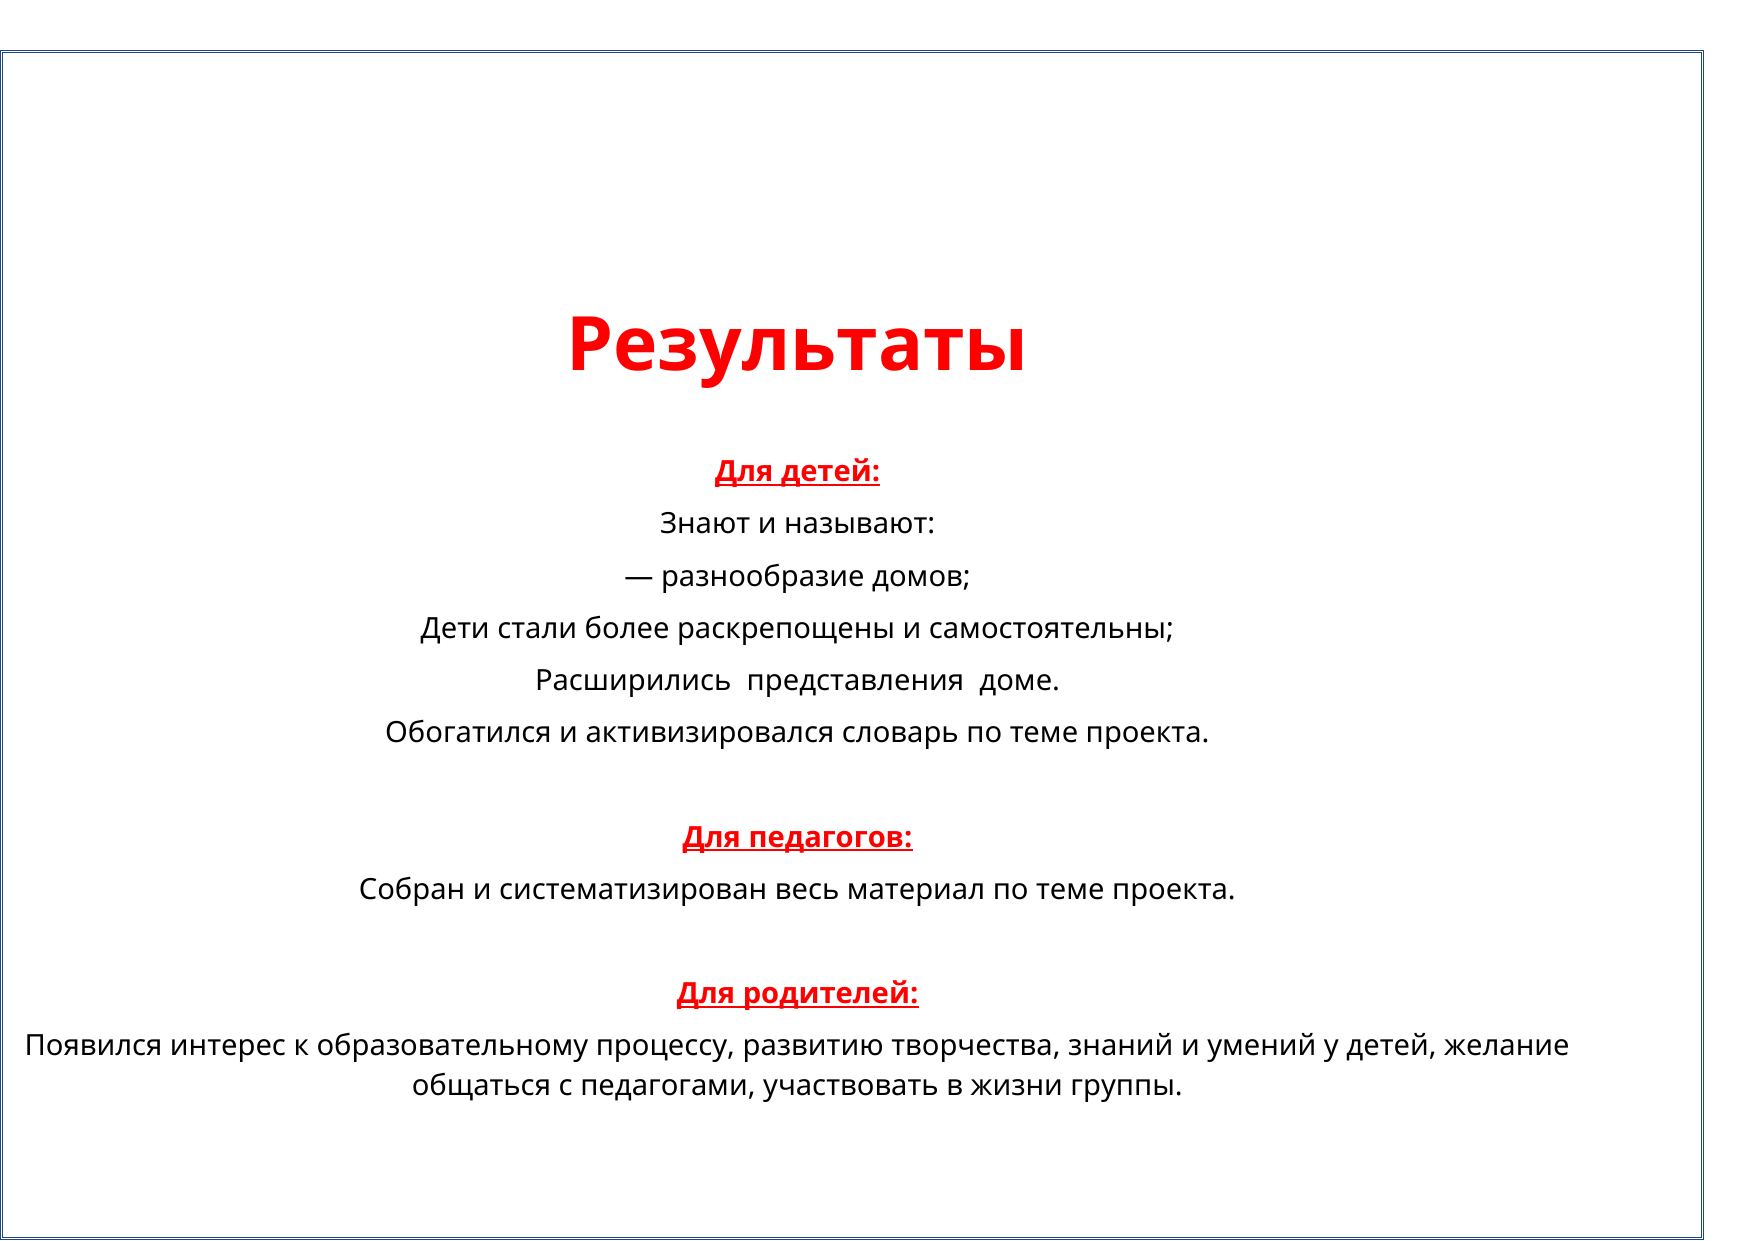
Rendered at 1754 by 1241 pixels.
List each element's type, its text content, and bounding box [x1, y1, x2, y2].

text Знают и называют: [3, 503, 1595, 542]
text Обогатился и активизировался словарь по теме проекта. [3, 712, 1595, 751]
text Расширились представления доме. [3, 659, 1595, 699]
text Дети стали более раскрепощены и самостоятельны; [3, 607, 1595, 647]
text Собран и систематизирован весь материал по теме проекта. [3, 868, 1595, 908]
text Для детей: [3, 451, 1595, 490]
text Для родителей: [3, 972, 1595, 1012]
text Для педагогов: [3, 816, 1595, 856]
text Появился интерес к образовательному процессу, развитию творчества, знаний и умений у детей, желание общаться с педагогами, участвовать в жизни группы. [3, 1025, 1595, 1104]
text Результаты [3, 291, 1595, 393]
text — разнообразие домов; [3, 555, 1595, 595]
